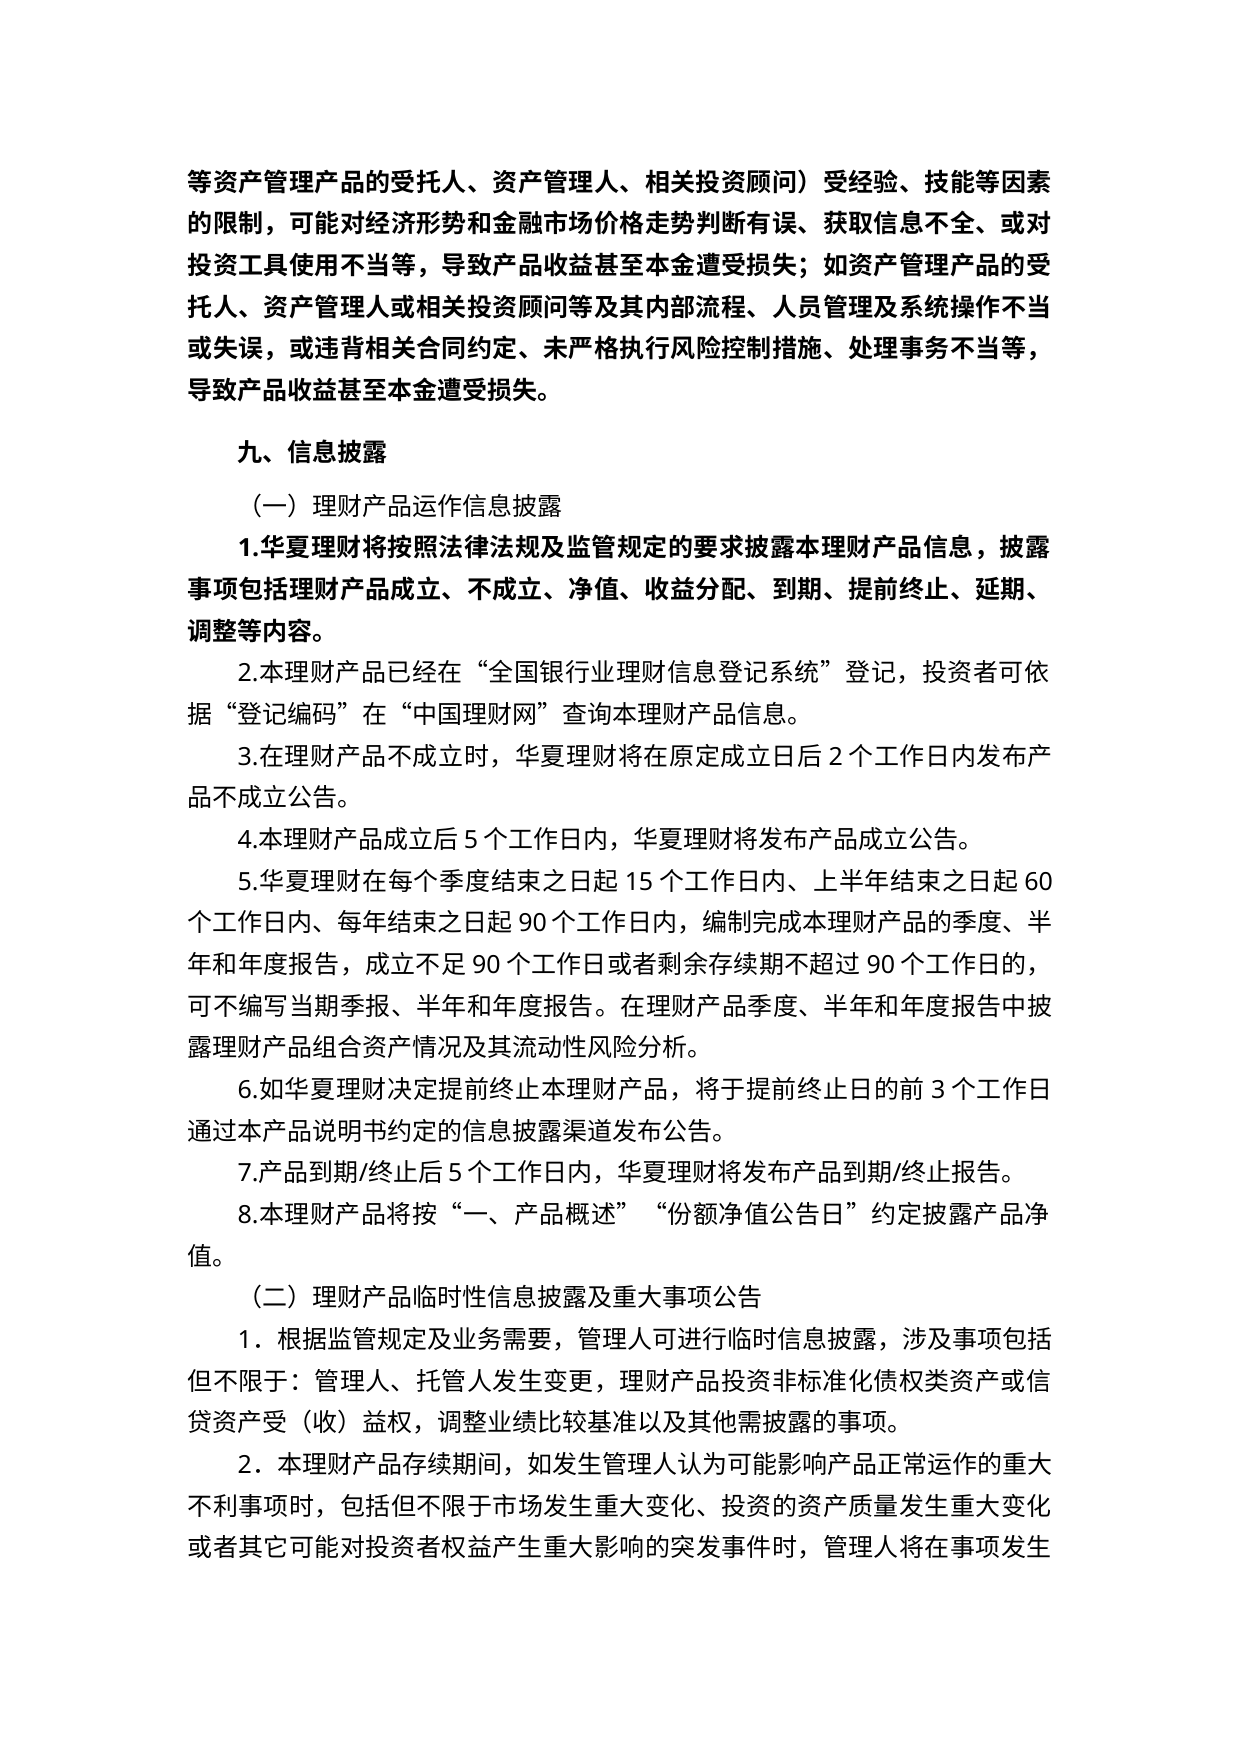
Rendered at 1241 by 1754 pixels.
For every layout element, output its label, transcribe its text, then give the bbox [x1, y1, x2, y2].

text 3.在理财产品不成立时，华夏理财将在原定成立日后2个工作日内发布产品不成立公告。 [187, 736, 1053, 814]
text 4.本理财产品成立后5个工作日内，华夏理财将发布产品成立公告。 [187, 819, 1053, 856]
text （二）理财产品临时性信息披露及重大事项公告 [187, 1278, 1053, 1314]
text 8.本理财产品将按“一、产品概述”“份额净值公告日”约定披露产品净值。 [187, 1194, 1053, 1272]
text 九、信息披露 [187, 428, 1053, 470]
text 5.华夏理财在每个季度结束之日起15个工作日内、上半年结束之日起60个工作日内、每年结束之日起90个工作日内，编制完成本理财产品的季度、半年和年度报告，成立不足90个工作日或者剩余存续期不超过90个工作日的，可不编写当期季报、半年和年度报告。在理财产品季度、半年和年度报告中披露理财产品组合资产情况及其流动性风险分析。 [187, 861, 1053, 1064]
text 1．根据监管规定及业务需要，管理人可进行临时信息披露，涉及事项包括但不限于：管理人、托管人发生变更，理财产品投资非标准化债权类资产或信贷资产受（收）益权，调整业绩比较基准以及其他需披露的事项。 [187, 1319, 1053, 1439]
text 7.产品到期/终止后5个工作日内，华夏理财将发布产品到期/终止报告。 [187, 1153, 1053, 1189]
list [187, 162, 1053, 407]
text 6.如华夏理财决定提前终止本理财产品，将于提前终止日的前3个工作日通过本产品说明书约定的信息披露渠道发布公告。 [187, 1069, 1053, 1147]
text 1.华夏理财将按照法律法规及监管规定的要求披露本理财产品信息，披露事项包括理财产品成立、不成立、净值、收益分配、到期、提前终止、延期、调整等内容。 [187, 528, 1053, 647]
text （一）理财产品运作信息披露 [187, 486, 1053, 522]
text 2.本理财产品已经在“全国银行业理财信息登记系统”登记，投资者可依据“登记编码”在“中国理财网”查询本理财产品信息。 [187, 653, 1053, 731]
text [187, 1444, 1053, 1564]
